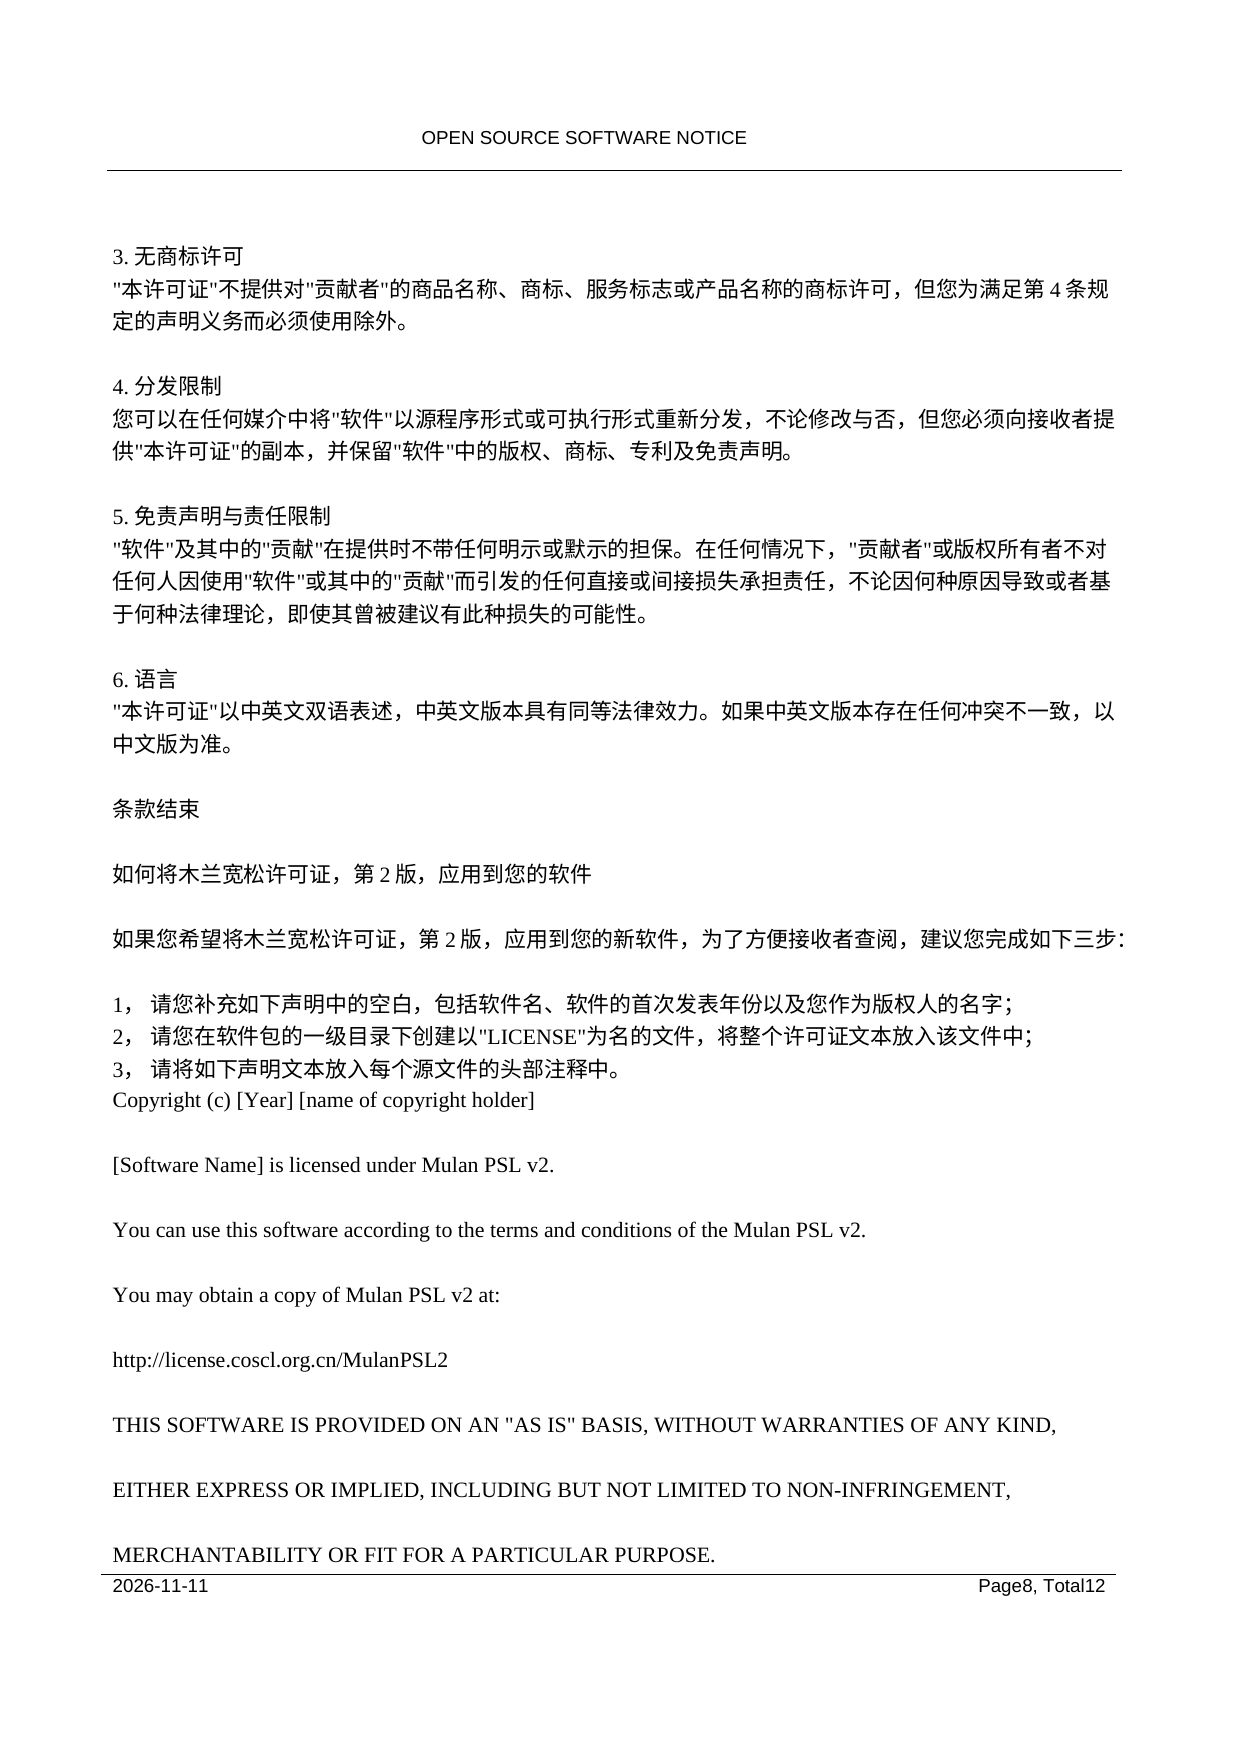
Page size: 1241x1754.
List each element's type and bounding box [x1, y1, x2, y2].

text [112, 206, 1128, 1571]
